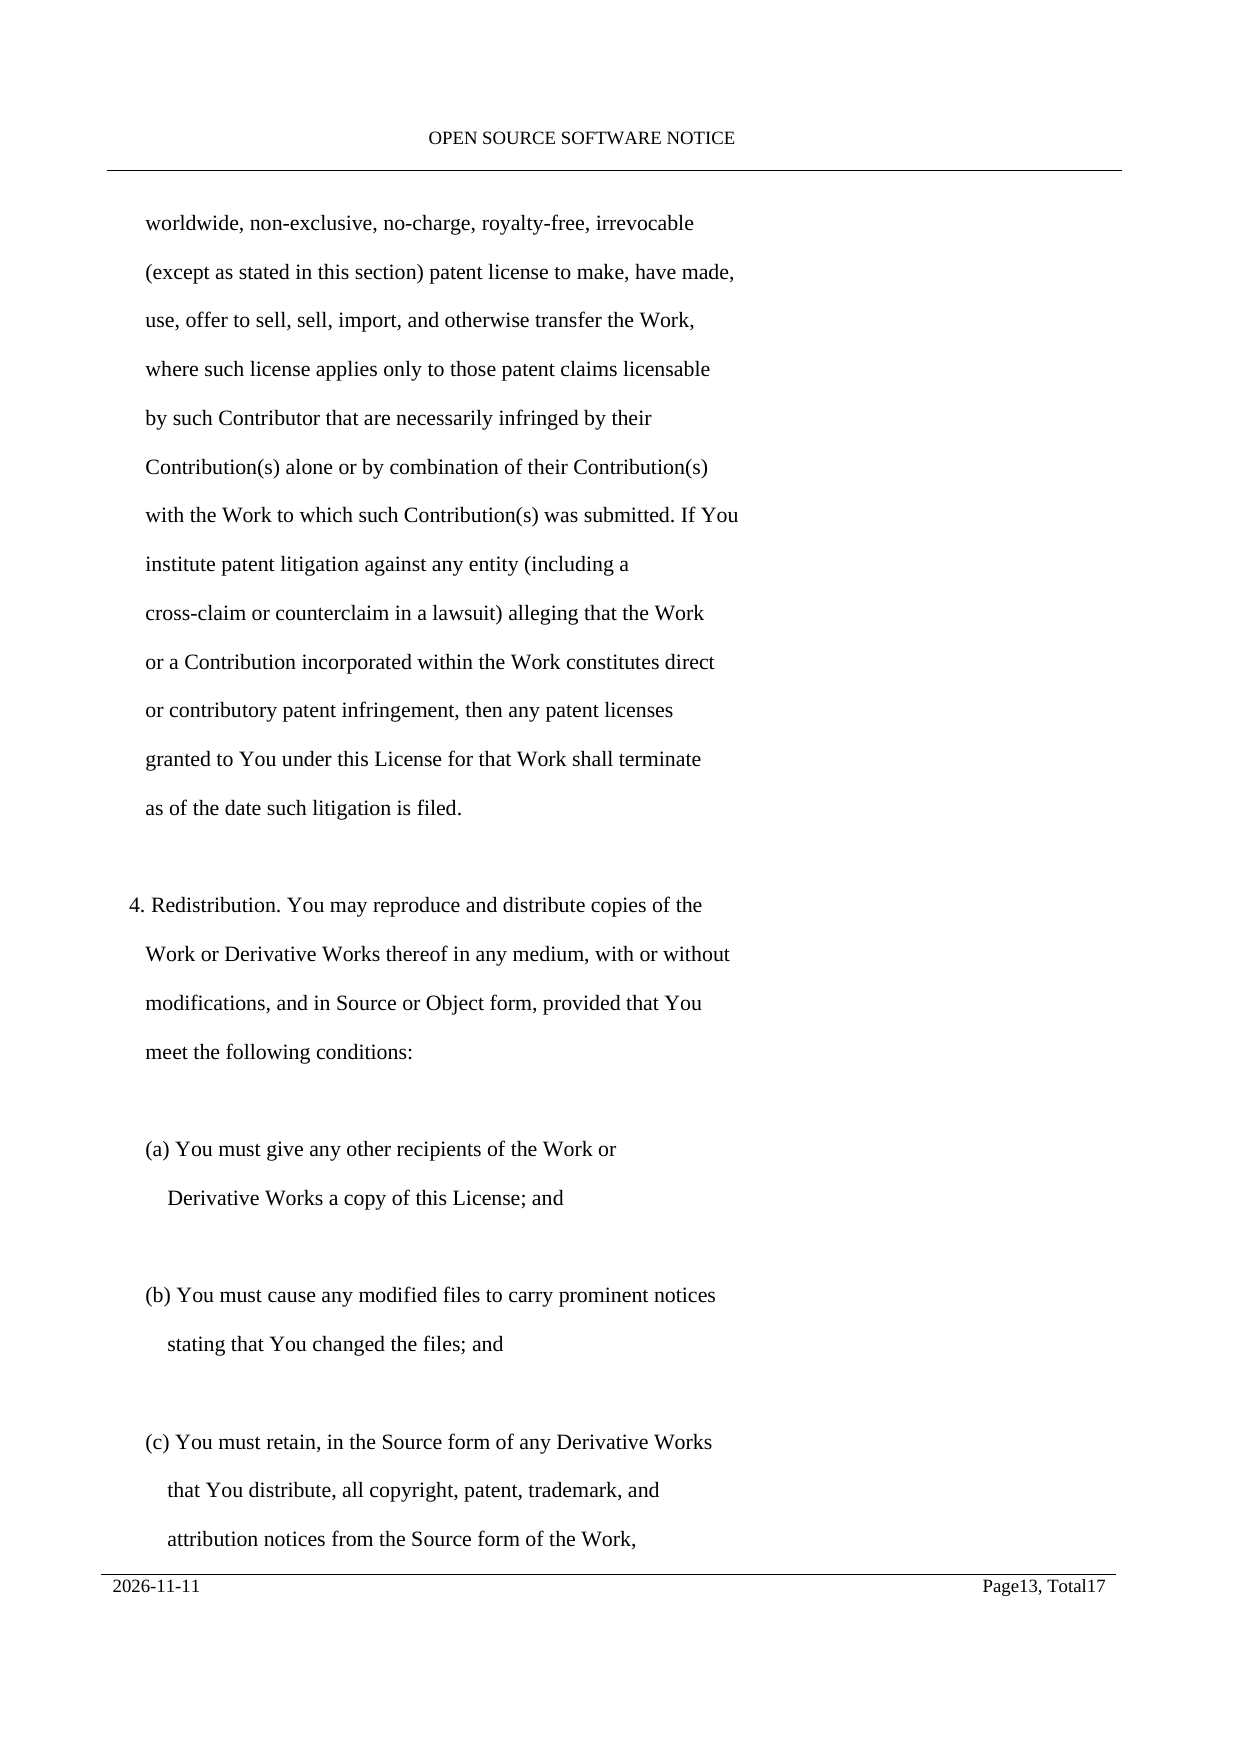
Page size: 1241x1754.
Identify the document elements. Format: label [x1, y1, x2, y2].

text [112, 206, 1128, 1555]
